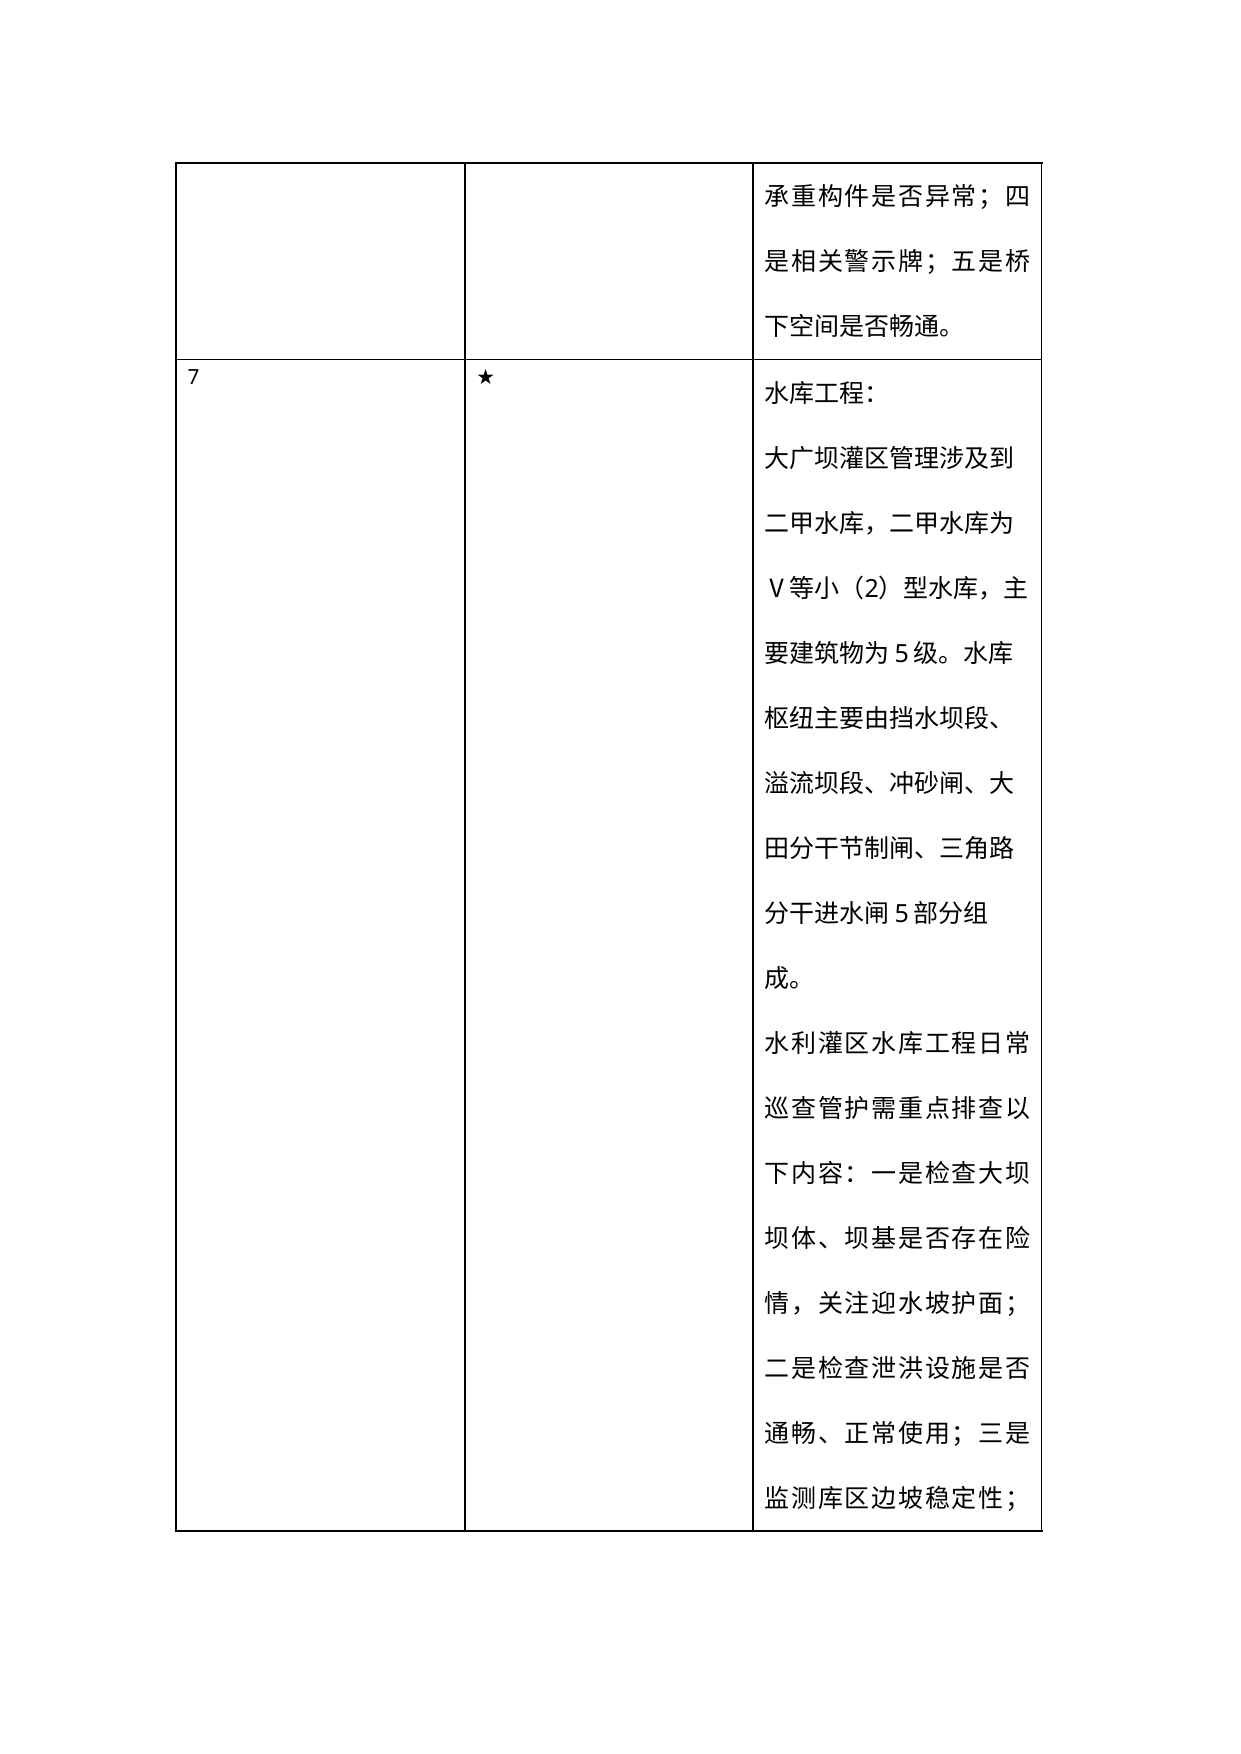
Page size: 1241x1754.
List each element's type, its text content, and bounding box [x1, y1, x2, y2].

table_cell 7 [177, 360, 464, 1530]
table_cell ★ [466, 164, 752, 358]
table_cell ★ [466, 360, 752, 1530]
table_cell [754, 164, 1041, 358]
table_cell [754, 360, 1041, 1530]
table_cell 6 [177, 164, 464, 358]
